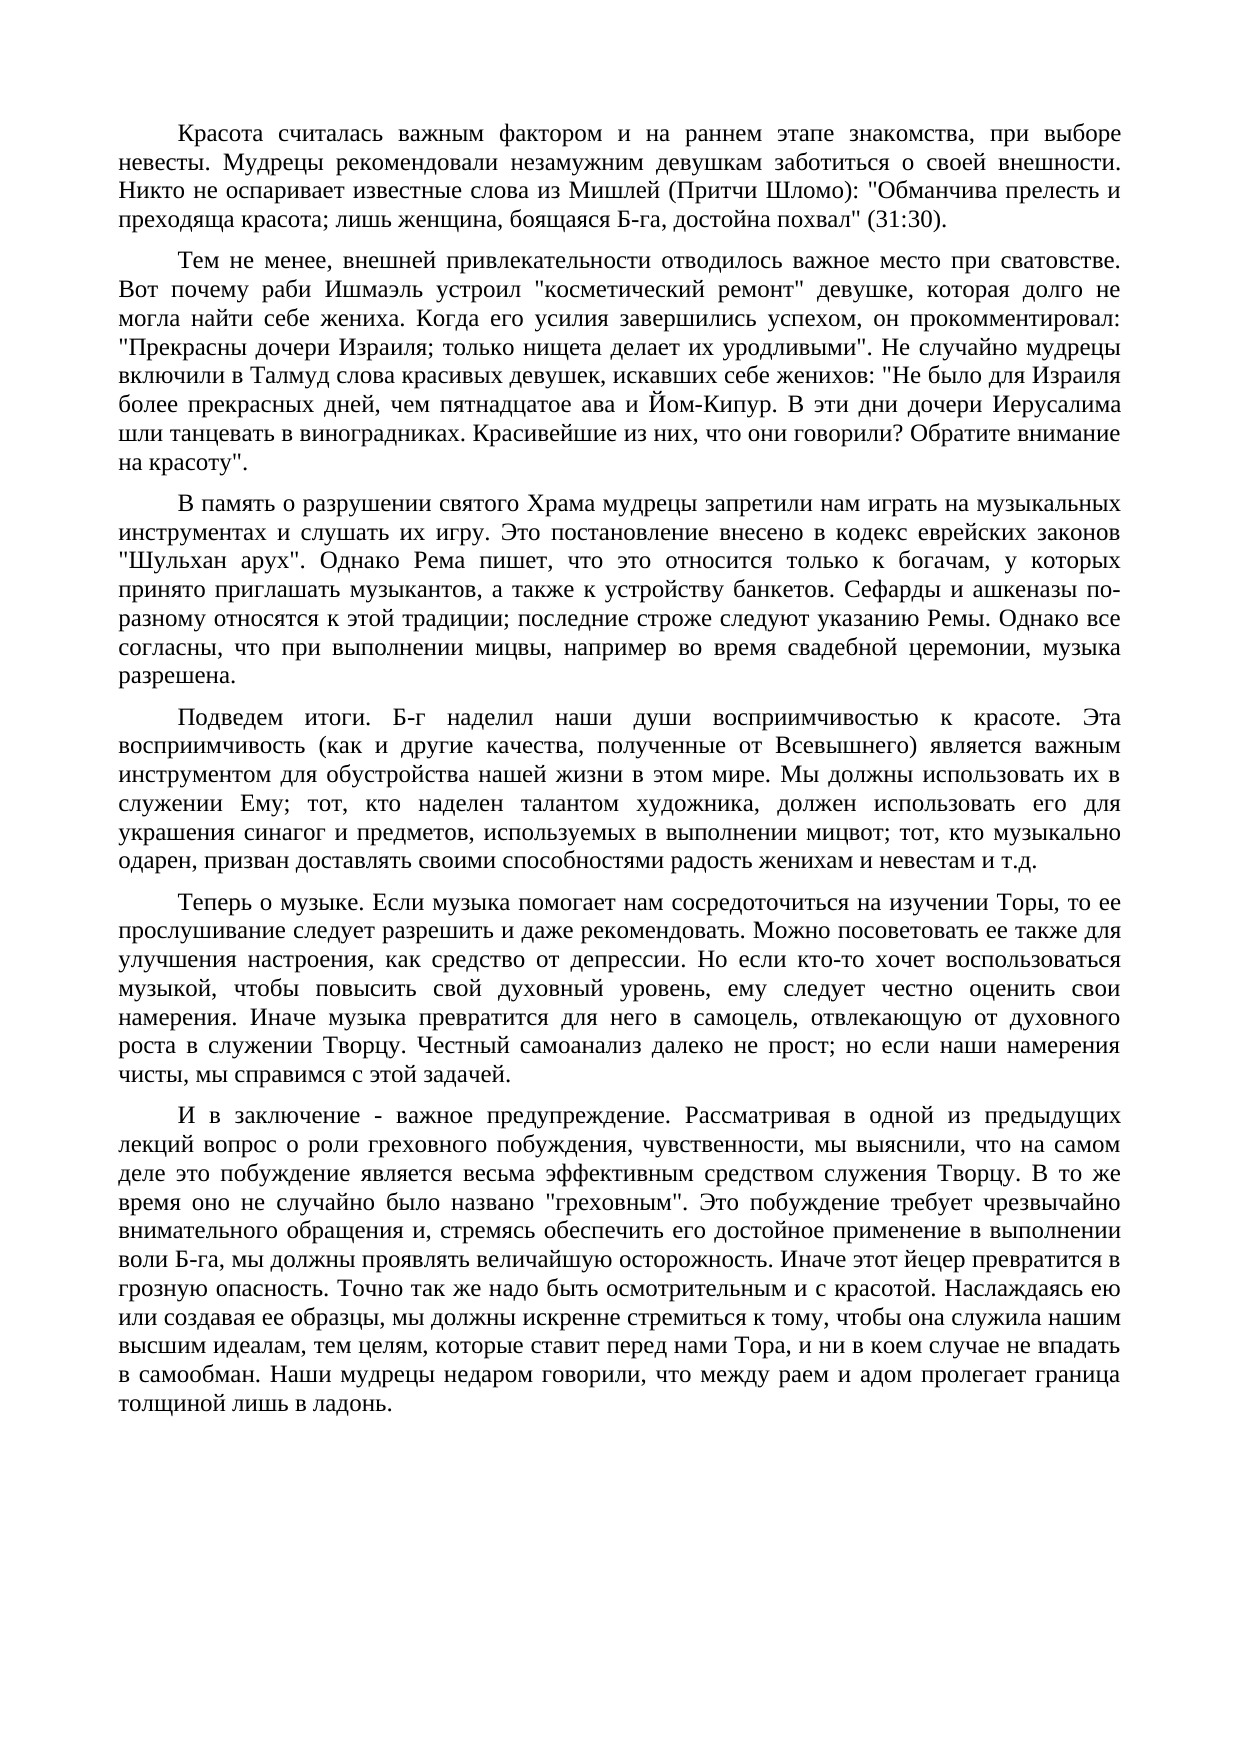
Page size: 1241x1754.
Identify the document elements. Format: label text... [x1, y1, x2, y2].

text Подведем итоги. Б-г наделил наши души восприимчивостью к красоте. Эта восприимчивость (как и другие качества, полученные от Всевышнего) является важным инструментом для обустройства нашей жизни в этом мире. Мы должны использовать их в служении Ему; тот, кто наделен талантом художника, должен использовать его для украшения синагог и предметов, используемых в выполнении мицвот; тот, кто музыкально одарен, призван доставлять своими способностями радость женихам и невестам и т.д. [118, 702, 1122, 874]
text И в заключение - важное предупреждение. Рассматривая в одной из предыдущих лекций вопрос о роли греховного побуждения, чувственности, мы выяснили, что на самом деле это побуждение является весьма эффективным средством служения Творцу. В то же время оно не случайно было названо "греховным". Это побуждение требует чрезвычайно внимательного обращения и, стремясь обеспечить его достойное применение в выполнении воли Б-га, мы должны проявлять величайшую осторожность. Иначе этот йецер превратится в грозную опасность. Точно так же надо быть осмотрительным и с красотой. Наслаждаясь ею или создавая ее образцы, мы должны искренне стремиться к тому, чтобы она служила нашим высшим идеалам, тем целям, которые ставит перед нами Тора, и ни в коем случае не впадать в самообман. Наши мудрецы недаром говорили, что между раем и адом пролегает граница толщиной лишь в ладонь. [118, 1101, 1122, 1417]
text В память о разрушении святого Храма мудрецы запретили нам играть на музыкальных инструментах и слушать их игру. Это постановление внесено в кодекс еврейских законов "Шульхан арух". Однако Рема пишет, что это относится только к богачам, у которых принято приглашать музыкантов, а также к устройству банкетов. Сефарды и ашкеназы по-разному относятся к этой традиции; последние строже следуют указанию Ремы. Однако все согласны, что при выполнении мицвы, например во время свадебной церемонии, музыка разрешена. [118, 488, 1122, 689]
text Теперь о музыке. Если музыка помогает нам сосредоточиться на изучении Торы, то ее прослушивание следует разрешить и даже рекомендовать. Можно посоветовать ее также для улучшения настроения, как средство от депрессии. Но если кто-то хочет воспользоваться музыкой, чтобы повысить свой духовный уровень, ему следует честно оценить свои намерения. Иначе музыка превратится для него в самоцель, отвлекающую от духовного роста в служении Творцу. Честный самоанализ далеко не прост; но если наши намерения чисты, мы справимся с этой задачей. [118, 887, 1122, 1088]
text Тем не менее, внешней привлекательности отводилось важное место при сватовстве. Вот почему раби Ишмаэль устроил "косметический ремонт" девушке, которая долго не могла найти себе жениха. Когда его усилия завершились успехом, он прокомментировал: "Прекрасны дочери Израиля; только нищета делает их уродливыми". Не случайно мудрецы включили в Талмуд слова красивых девушек, искавших себе женихов: "Не было для Израиля более прекрасных дней, чем пятнадцатое ава и Йом-Кипур. В эти дни дочери Иерусалима шли танцевать в виноградниках. Красивейшие из них, что они говорили? Обратите внимание на красоту". [118, 246, 1122, 476]
text Красота считалась важным фактором и на раннем этапе знакомства, при выборе невесты. Мудрецы рекомендовали незамужним девушкам заботиться о своей внешности. Никто не оспаривает известные слова из Мишлей (Притчи Шломо): "Обманчива прелесть и преходяща красота; лишь женщина, боящаяся Б-га, достойна похвал" (31:30). [118, 118, 1122, 233]
